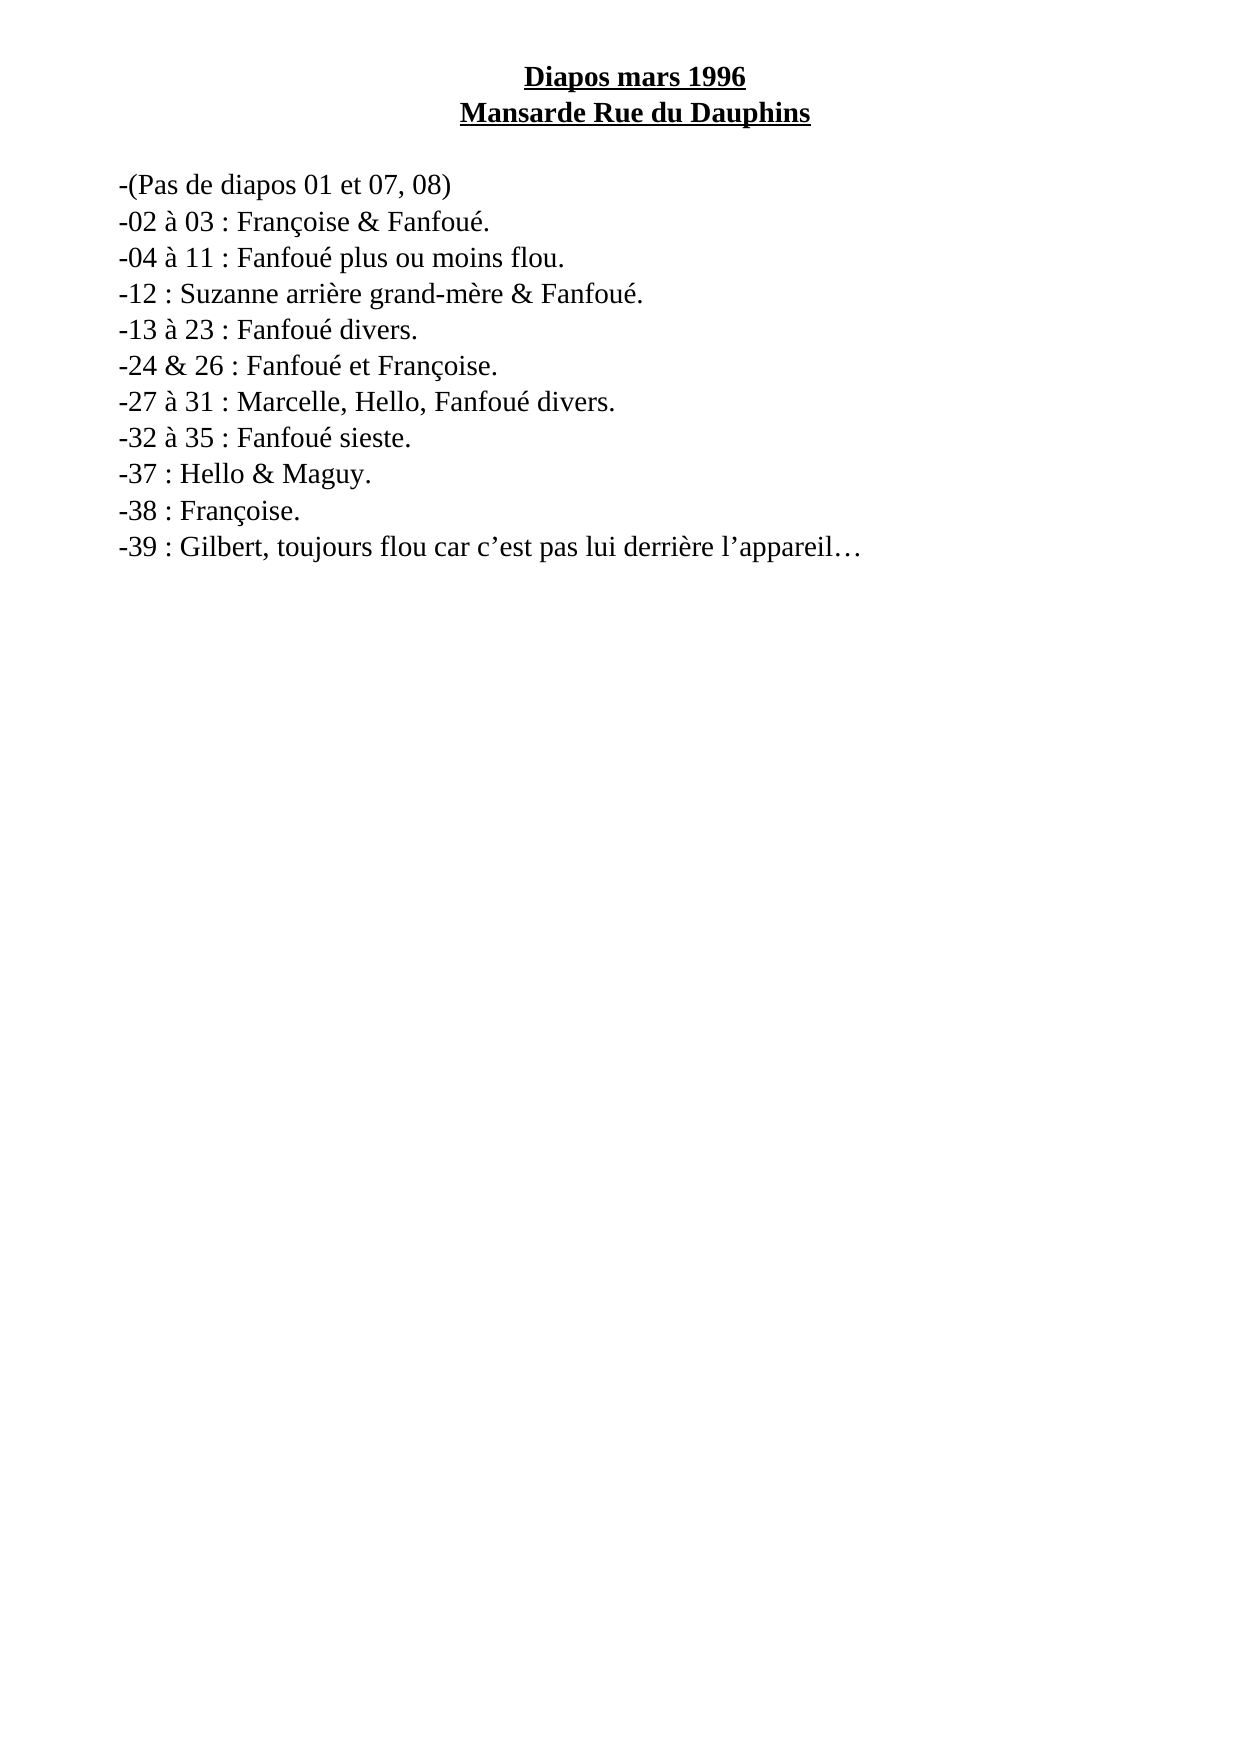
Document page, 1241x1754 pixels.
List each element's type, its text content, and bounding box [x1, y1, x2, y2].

text Diapos mars 1996 [89, 59, 1181, 93]
text -39 : Gilbert, toujours flou car c’est pas lui derrière l’appareil… [89, 529, 1181, 562]
text -02 à 03 : Françoise & Fanfoué. [89, 204, 1181, 237]
text -38 : Françoise. [89, 493, 1181, 526]
text Mansarde Rue du Dauphins [89, 95, 1181, 129]
text -27 à 31 : Marcelle, Hello, Fanfoué divers. [89, 384, 1181, 418]
text -04 à 11 : Fanfoué plus ou moins flou. [89, 240, 1181, 273]
text -12 : Suzanne arrière grand-mère & Fanfoué. [89, 276, 1181, 309]
text -32 à 35 : Fanfoué sieste. [89, 421, 1181, 454]
text -37 : Hello & Maguy. [89, 457, 1181, 490]
text -(Pas de diapos 01 et 07, 08) [89, 167, 1181, 201]
text -24 & 26 : Fanfoué et Françoise. [89, 348, 1181, 382]
text -13 à 23 : Fanfoué divers. [89, 312, 1181, 346]
